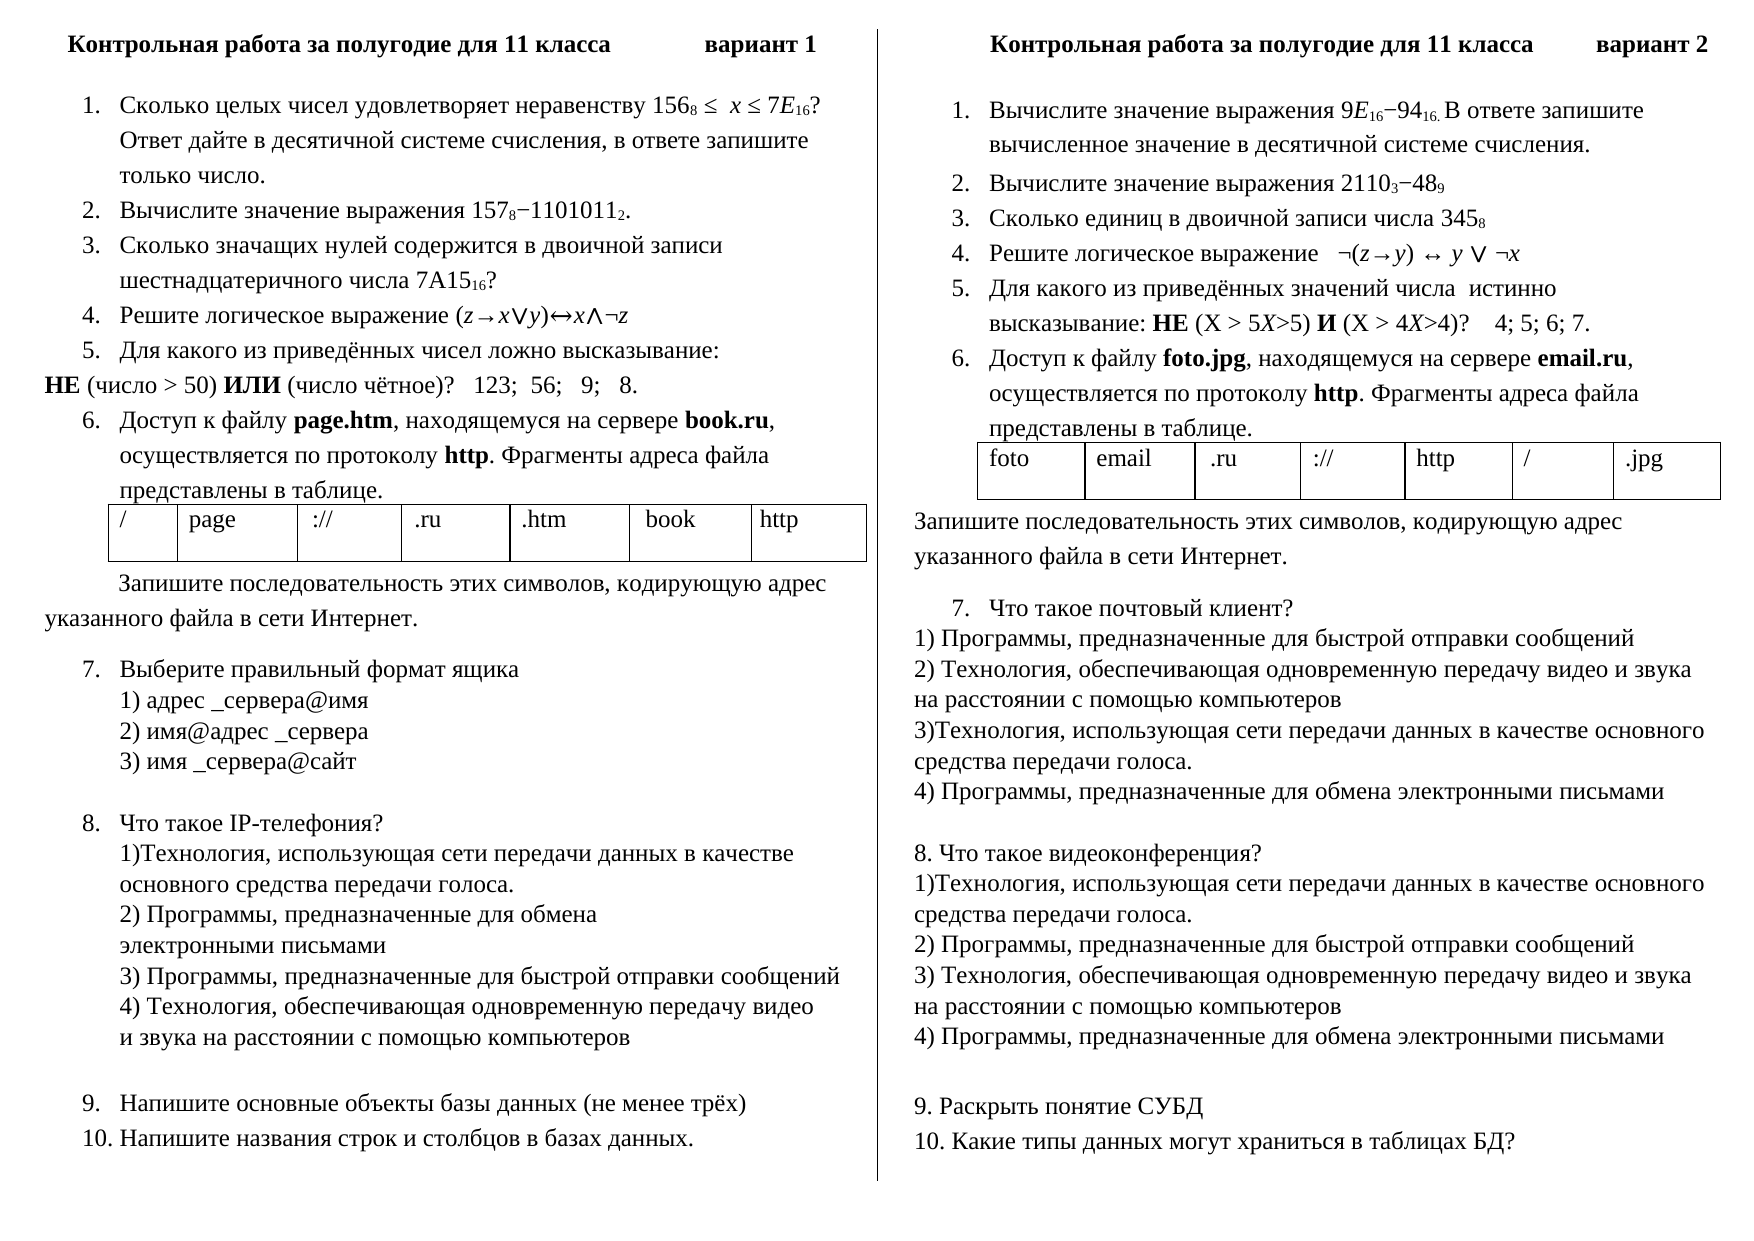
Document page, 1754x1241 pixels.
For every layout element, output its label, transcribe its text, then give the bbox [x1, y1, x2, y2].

list Контрольная работа за полугодие для 11 класса вариант 2 [989, 29, 1709, 58]
table_header .jpg [1614, 443, 1720, 499]
text 3) Технология, обеспечивающая одновременную передачу видео и звука на расстоянии с помощью компьютеров [914, 958, 1709, 1019]
text 4) Технология, обеспечивающая одновременную передачу видео и звука на расстоянии с помощью компьютеров [119, 989, 840, 1051]
text Запишите последовательность этих символов, кодирующую адрес указанного файла в сети Интернет. [914, 500, 1709, 570]
table_header :// [1301, 443, 1404, 499]
text 4) Программы, предназначенные для обмена электронными письмами [914, 774, 1709, 805]
text 1) Программы, предназначенные для быстрой отправки сообщений [914, 621, 1709, 652]
text 2) Программы, предназначенные для обмена электронными письмами [119, 898, 840, 959]
table_header page [178, 505, 297, 561]
list Сколько единиц в двоичной записи числа 3458​ [951, 197, 1709, 232]
text Запишите последовательность этих символов, кодирующую адрес указанного файла в сети Интернет. [44, 562, 840, 632]
table_header / [1513, 443, 1613, 499]
text 3) имя _сервера@сайт [119, 744, 840, 775]
table_header .htm [511, 505, 629, 561]
text 2) Программы, предназначенные для быстрой отправки сообщений [914, 928, 1709, 958]
table_header foto [978, 443, 1084, 499]
text 3)Технология, использующая сети передачи данных в качестве основного средства передачи голоса. [914, 713, 1709, 774]
table_header book [630, 505, 751, 561]
list Вычислите значение выражения 1578​−11010112​. [82, 188, 840, 223]
list Для какого из приведённых чисел ложно высказывание: [82, 328, 840, 363]
table_header email [1086, 443, 1194, 499]
table_header .ru [402, 505, 509, 561]
list Решите логическое выражение (z→x∨y)↔x∧¬z [82, 293, 840, 328]
text 10. Какие типы данных могут храниться в таблицах БД? [914, 1120, 1709, 1155]
list Вычислите значение выражения 21103​−489​ [951, 162, 1709, 197]
table_header .ru [1196, 443, 1300, 499]
list Напишите основные объекты базы данных (не менее трёх) [82, 1081, 840, 1116]
list Напишите названия строк и столбцов в базах данных. [82, 1116, 840, 1151]
list Выберите правильный формат ящика [82, 653, 840, 683]
text 3) Программы, предназначенные для быстрой отправки сообщений [119, 959, 840, 989]
list Вычислите значение выражения 9E16​−9416​. В ответе запишите вычисленное значение в десятичной системе счисления. [951, 96, 1709, 157]
list Сколько целых чисел удовлетворяет неравенству 1568 ​≤ x ≤ 7E16​? Ответ дайте в десятичной системе счисления, в ответе запишите только число. [82, 83, 840, 188]
text 1) адрес _сервера@имя [119, 683, 840, 714]
list Что такое почтовый клиент? [951, 591, 1709, 621]
text 2) Технология, обеспечивающая одновременную передачу видео и звука на расстоянии с помощью компьютеров [914, 652, 1709, 713]
table_header http [752, 505, 866, 561]
list Сколько значащих нулей содержится в двоичной записи шестнадцатеричного числа 7A1516​? [82, 223, 840, 293]
text 1)Технология, использующая сети передачи данных в качестве [119, 836, 840, 867]
text 2) имя@адрес _сервера [119, 714, 840, 744]
text НЕ (число > 50) ИЛИ (число чётное)? 123; 56; 9; 8. [44, 363, 840, 398]
table_header http [1406, 443, 1512, 499]
list Для какого из приведённых значений числа истинно высказывание: НЕ (X > 5X>5) И (X > 4X>4)? 4; 5; 6; 7. [951, 267, 1709, 337]
text 1)Технология, использующая сети передачи данных в качестве основного средства передачи голоса. [914, 866, 1709, 928]
text 8. Что такое видеоконференция? [914, 836, 1709, 866]
list Доступ к файлу page.htm, находящемуся на сервере book.ru, осуществляется по протоколу http. Фрагменты адреса файла представлены в таблице. [82, 398, 840, 503]
list Что такое IP-телефония? [82, 806, 840, 836]
text 9. Раскрыть понятие СУБД [914, 1085, 1709, 1120]
text основного средства передачи голоса. [119, 867, 840, 898]
table_header / [109, 505, 177, 561]
text 4) Программы, предназначенные для обмена электронными письмами [914, 1019, 1709, 1050]
text Контрольная работа за полугодие для 11 класса вариант 1 [44, 29, 840, 58]
list Доступ к файлу foto.jpg, находящемуся на сервере email.ru, осуществляется по протоколу http. Фрагменты адреса файла представлены в таблице. [951, 337, 1709, 442]
table_header :// [298, 505, 401, 561]
list Решите логическое выражение ¬(z→y) ↔ y ∨ ¬x [951, 232, 1709, 267]
